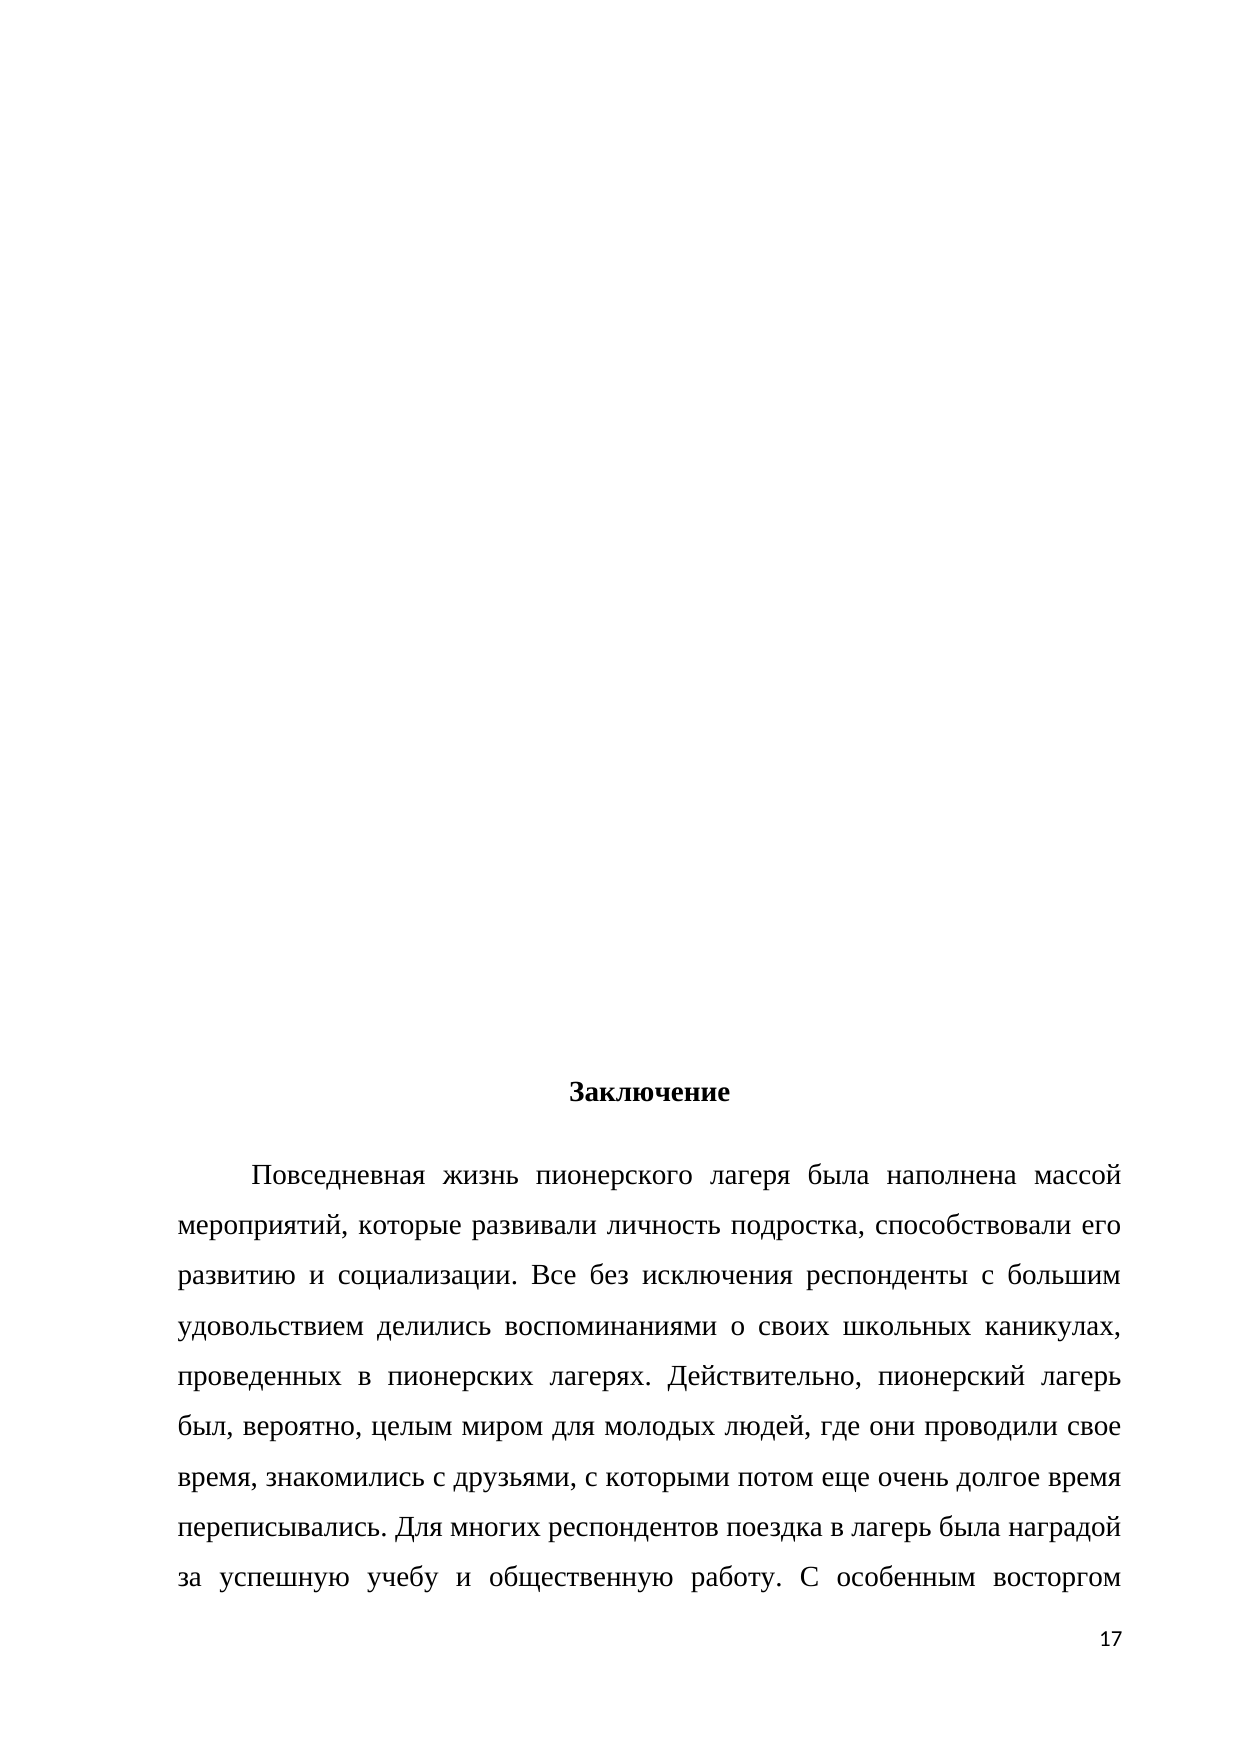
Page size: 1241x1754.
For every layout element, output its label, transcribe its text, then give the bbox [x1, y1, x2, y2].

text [177, 1157, 1122, 1593]
subtitle Заключение [177, 1074, 1122, 1107]
